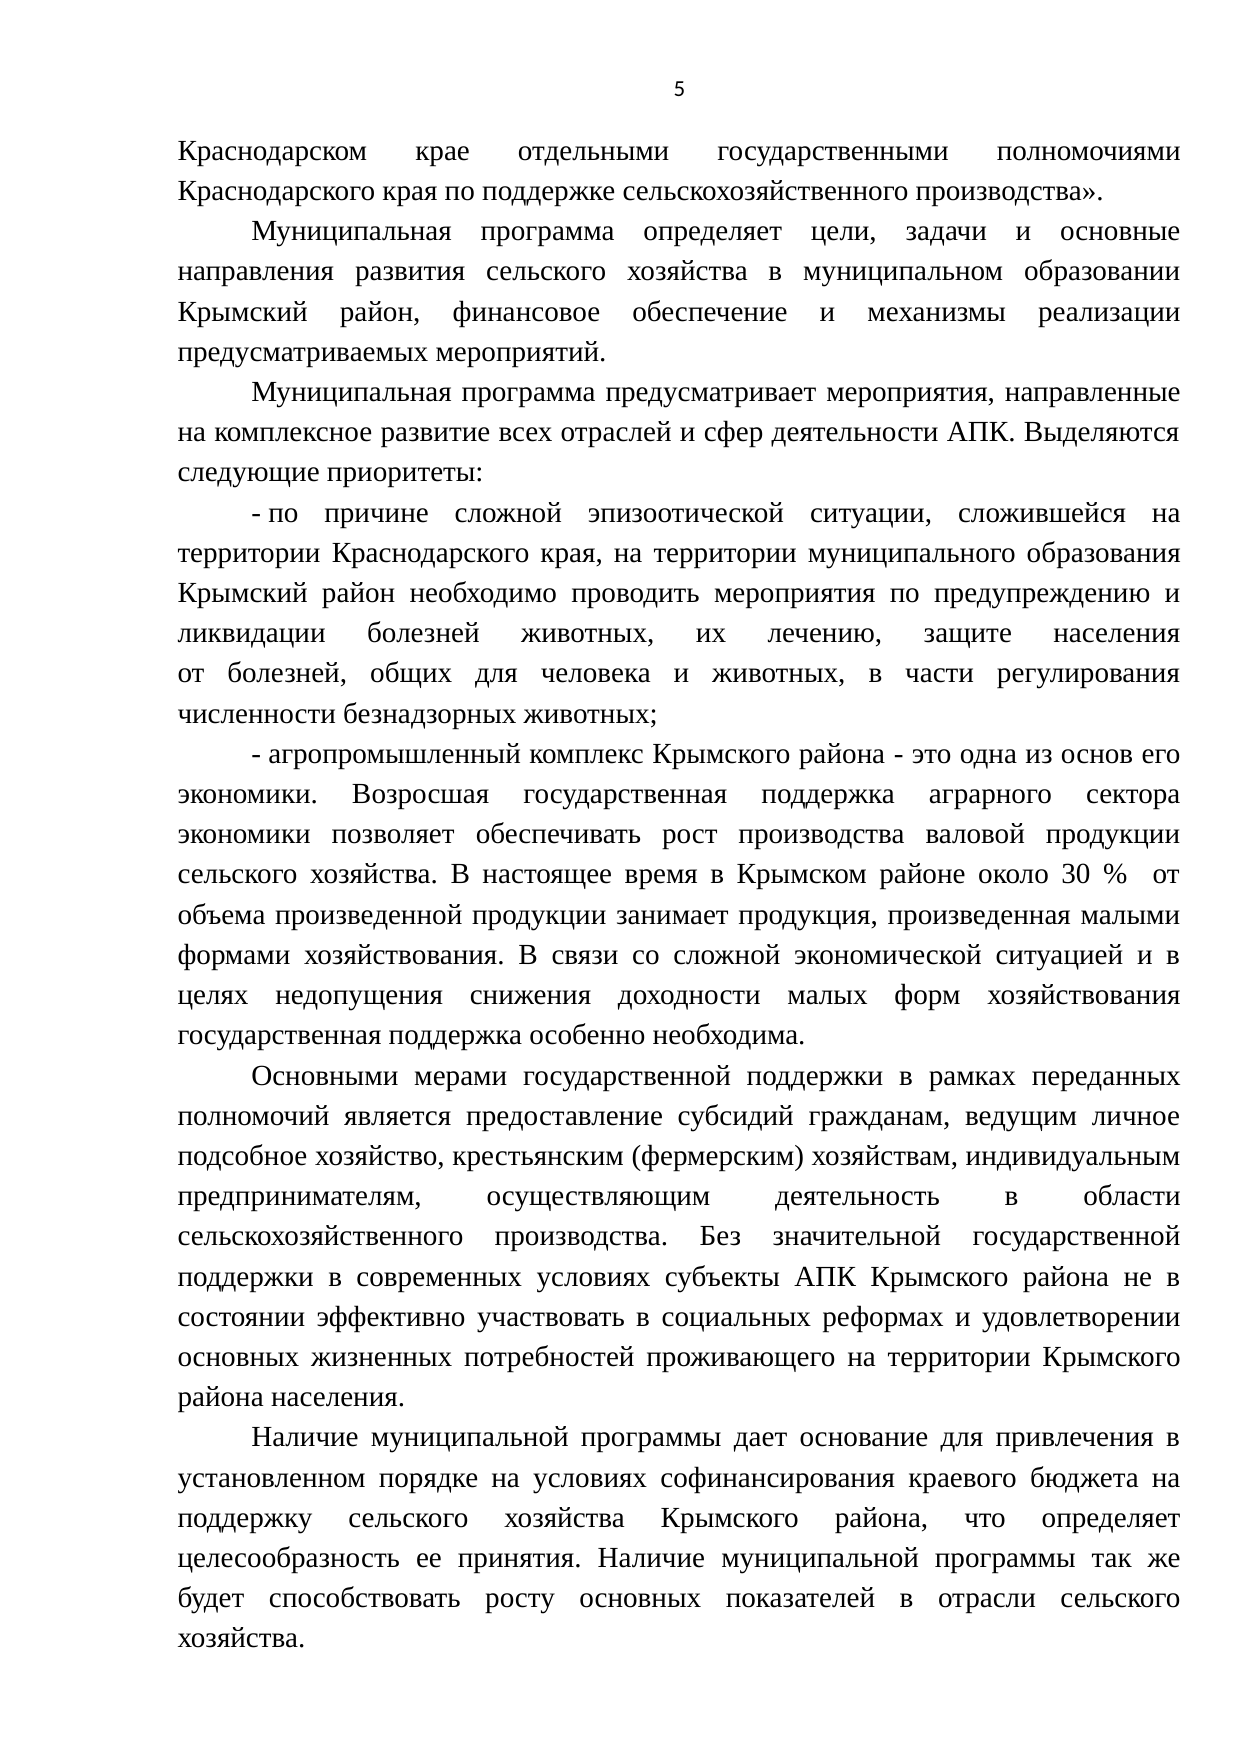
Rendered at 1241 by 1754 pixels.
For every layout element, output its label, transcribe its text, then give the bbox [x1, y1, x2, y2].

text Наличие муниципальной программы дает основание для привлечения в установленном порядке на условиях софинансирования краевого бюджета на поддержку сельского хозяйства Крымского района, что определяет целесообразность ее принятия. Наличие муниципальной программы так же будет способствовать росту основных показателей в отрасли сельского хозяйства. [177, 1419, 1181, 1654]
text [177, 133, 1181, 207]
text Муниципальная программа предусматривает мероприятия, направленные на комплексное развитие всех отраслей и сфер деятельности АПК. Выделяются следующие приоритеты: [177, 374, 1181, 488]
text Муниципальная программа определяет цели, задачи и основные направления развития сельского хозяйства в муниципальном образовании Крымский район, финансовое обеспечение и механизмы реализации предусматриваемых мероприятий. [177, 213, 1181, 367]
text Основными мерами государственной поддержки в рамках переданных полномочий является предоставление субсидий гражданам, ведущим личное подсобное хозяйство, крестьянским (фермерским) хозяйствам, индивидуальным предпринимателям, осуществляющим деятельность в области сельскохозяйственного производства. Без значительной государственной поддержки в современных условиях субъекты АПК Крымского района не в состоянии эффективно участвовать в социальных реформах и удовлетворении основных жизненных потребностей проживающего на территории Крымского района населения. [177, 1058, 1181, 1413]
text - по причине сложной эпизоотической ситуации, сложившейся на территории Краснодарского края, на территории муниципального образования Крымский район необходимо проводить мероприятия по предупреждению и ликвидации болезней животных, их лечению, защите населения от болезней, общих для человека и животных, в части регулирования численности безнадзорных животных; [177, 495, 1181, 729]
text - агропромышленный комплекс Крымского района - это одна из основ его экономики. Возросшая государственная поддержка аграрного сектора экономики позволяет обеспечивать рост производства валовой продукции сельского хозяйства. В настоящее время в Крымском районе около 30 % от объема произведенной продукции занимает продукция, произведенная малыми формами хозяйствования. В связи со сложной экономической ситуацией и в целях недопущения снижения доходности малых форм хозяйствования государственная поддержка особенно необходима. [177, 736, 1181, 1051]
